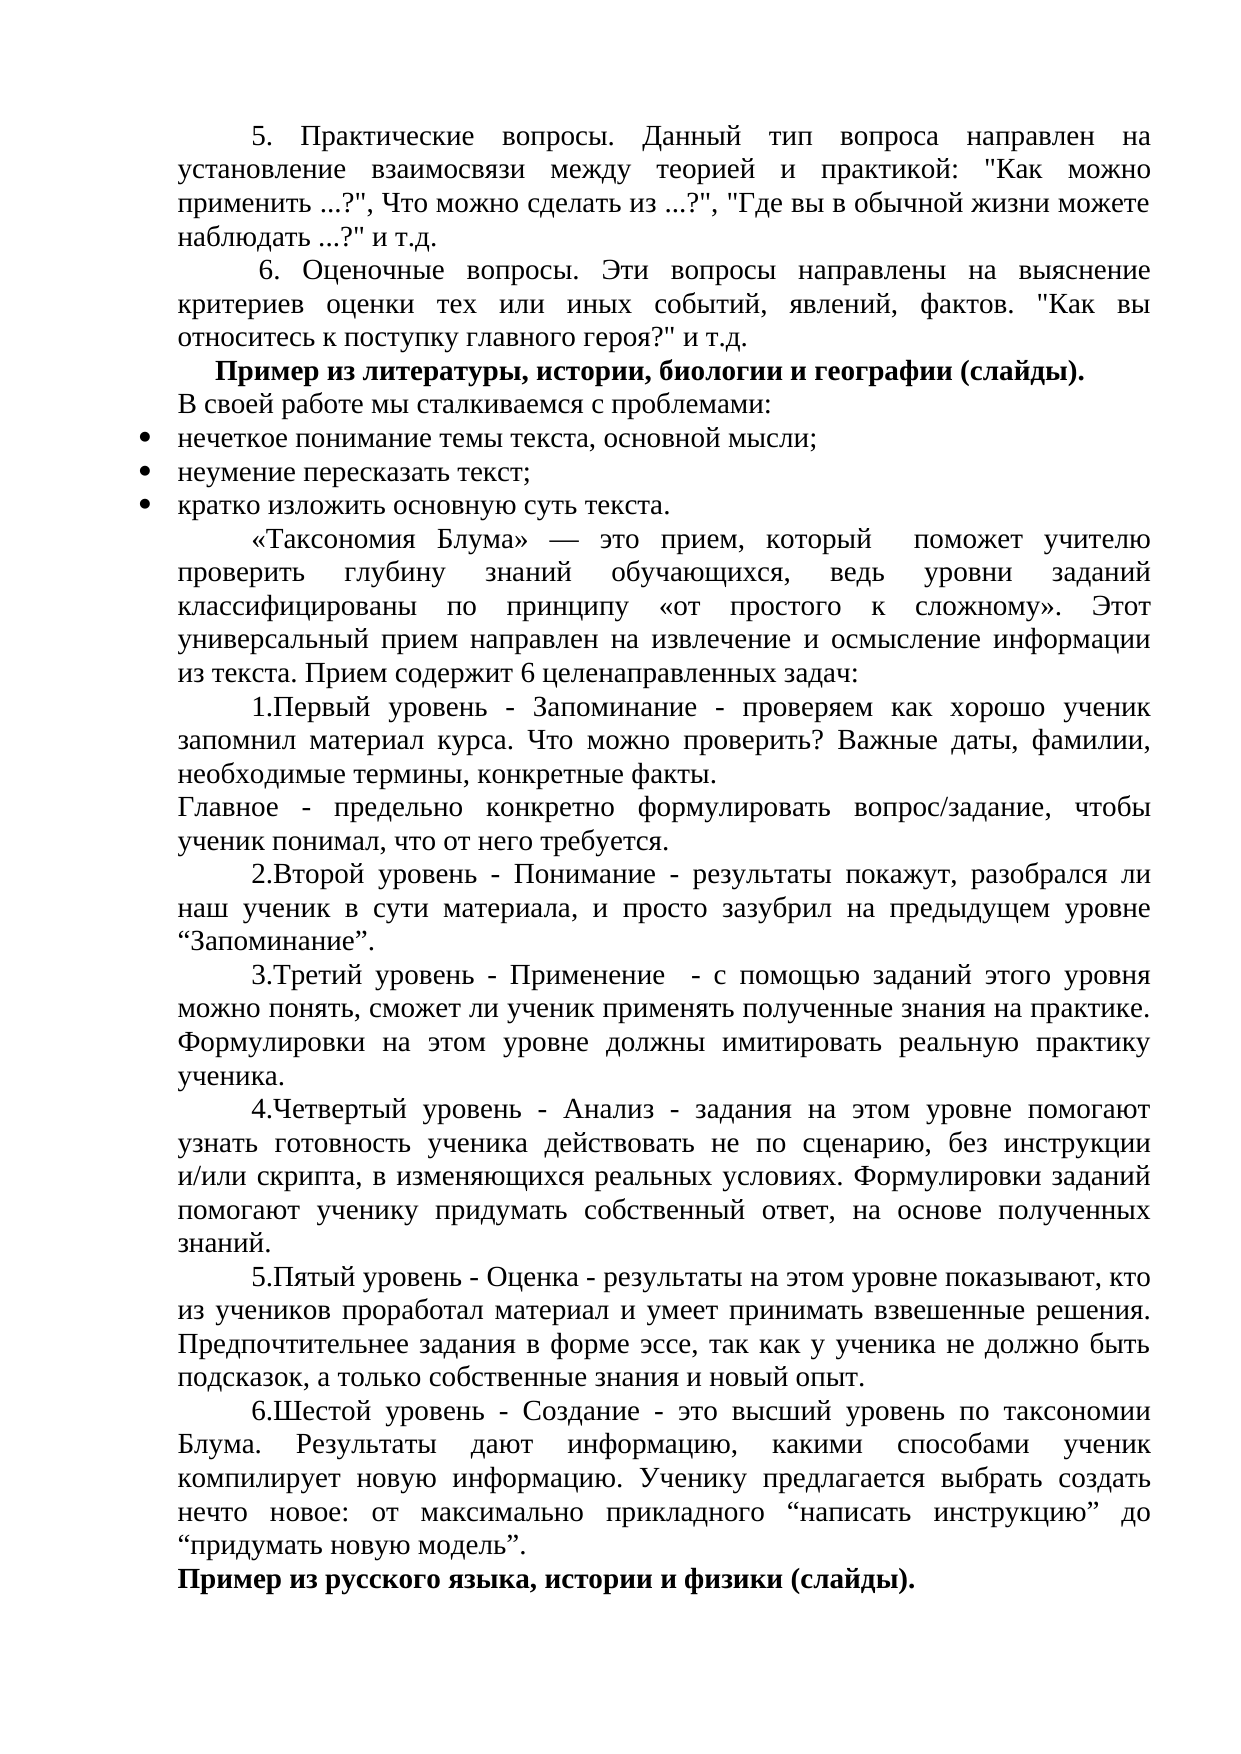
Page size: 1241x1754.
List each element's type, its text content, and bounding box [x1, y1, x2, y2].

text «Таксономия Блума» — это прием, который поможет учителю проверить глубину знаний обучающихся, ведь уровни заданий классифицированы по принципу «от простого к сложному». Этот универсальный прием направлен на извлечение и осмысление информации из текста. Прием содержит 6 целенаправленных задач: [177, 521, 1152, 689]
list нечеткое понимание темы текста, основной мысли; [140, 420, 1152, 454]
list неумение пересказать текст; [140, 454, 1152, 487]
text Главное - предельно конкретно формулировать вопрос/задание, чтобы ученик понимал, что от него требуется. [177, 789, 1152, 856]
text 2.Второй уровень - Понимание - результаты покажут, разобрался ли наш ученик в сути материала, и просто зазубрил на предыдущем уровне “Запоминание”. [177, 856, 1152, 957]
text 5. Практические вопросы. Данный тип вопроса направлен на установление взаимосвязи между теорией и практикой: "Как можно применить ...?", Что можно сделать из ...?", "Где вы в обычной жизни можете наблюдать ...?" и т.д. [177, 118, 1152, 252]
text 6. Оценочные вопросы. Эти вопросы направлены на выяснение критериев оценки тех или иных событий, явлений, фактов. "Как вы относитесь к поступку главного героя?" и т.д. [177, 252, 1152, 353]
text 1.Первый уровень - Запоминание - проверяем как хорошо ученик запомнил материал курса. Что можно проверить? Важные даты, фамилии, необходимые термины, конкретные факты. [177, 689, 1152, 789]
text 5.Пятый уровень - Оценка - результаты на этом уровне показывают, кто из учеников проработал материал и умеет принимать взвешенные решения. Предпочтительнее задания в форме эссе, так как у ученика не должно быть подсказок, а только собственные знания и новый опыт. [177, 1259, 1152, 1393]
text 6.Шестой уровень - Создание - это высший уровень по таксономии Блума. Результаты дают информацию, какими способами ученик компилирует новую информацию. Ученику предлагается выбрать создать нечто новое: от максимально прикладного “написать инструкцию” до “придумать новую модель”. [177, 1393, 1152, 1561]
text Пример из русского языка, истории и физики (слайды). [177, 1561, 1152, 1594]
text 4.Четвертый уровень - Анализ - задания на этом уровне помогают узнать готовность ученика действовать не по сценарию, без инструкции и/или скрипта, в изменяющихся реальных условиях. Формулировки заданий помогают ученику придумать собственный ответ, на основе полученных знаний. [177, 1091, 1152, 1259]
text Пример из литературы, истории, биологии и географии (слайды). [177, 353, 1152, 386]
text 3.Третий уровень - Применение - с помощью заданий этого уровня можно понять, сможет ли ученик применять полученные знания на практике. Формулировки на этом уровне должны имитировать реальную практику ученика. [177, 957, 1152, 1091]
text В своей работе мы сталкиваемся с проблемами: [177, 386, 1152, 420]
list кратко изложить основную суть текста. [140, 487, 1152, 521]
